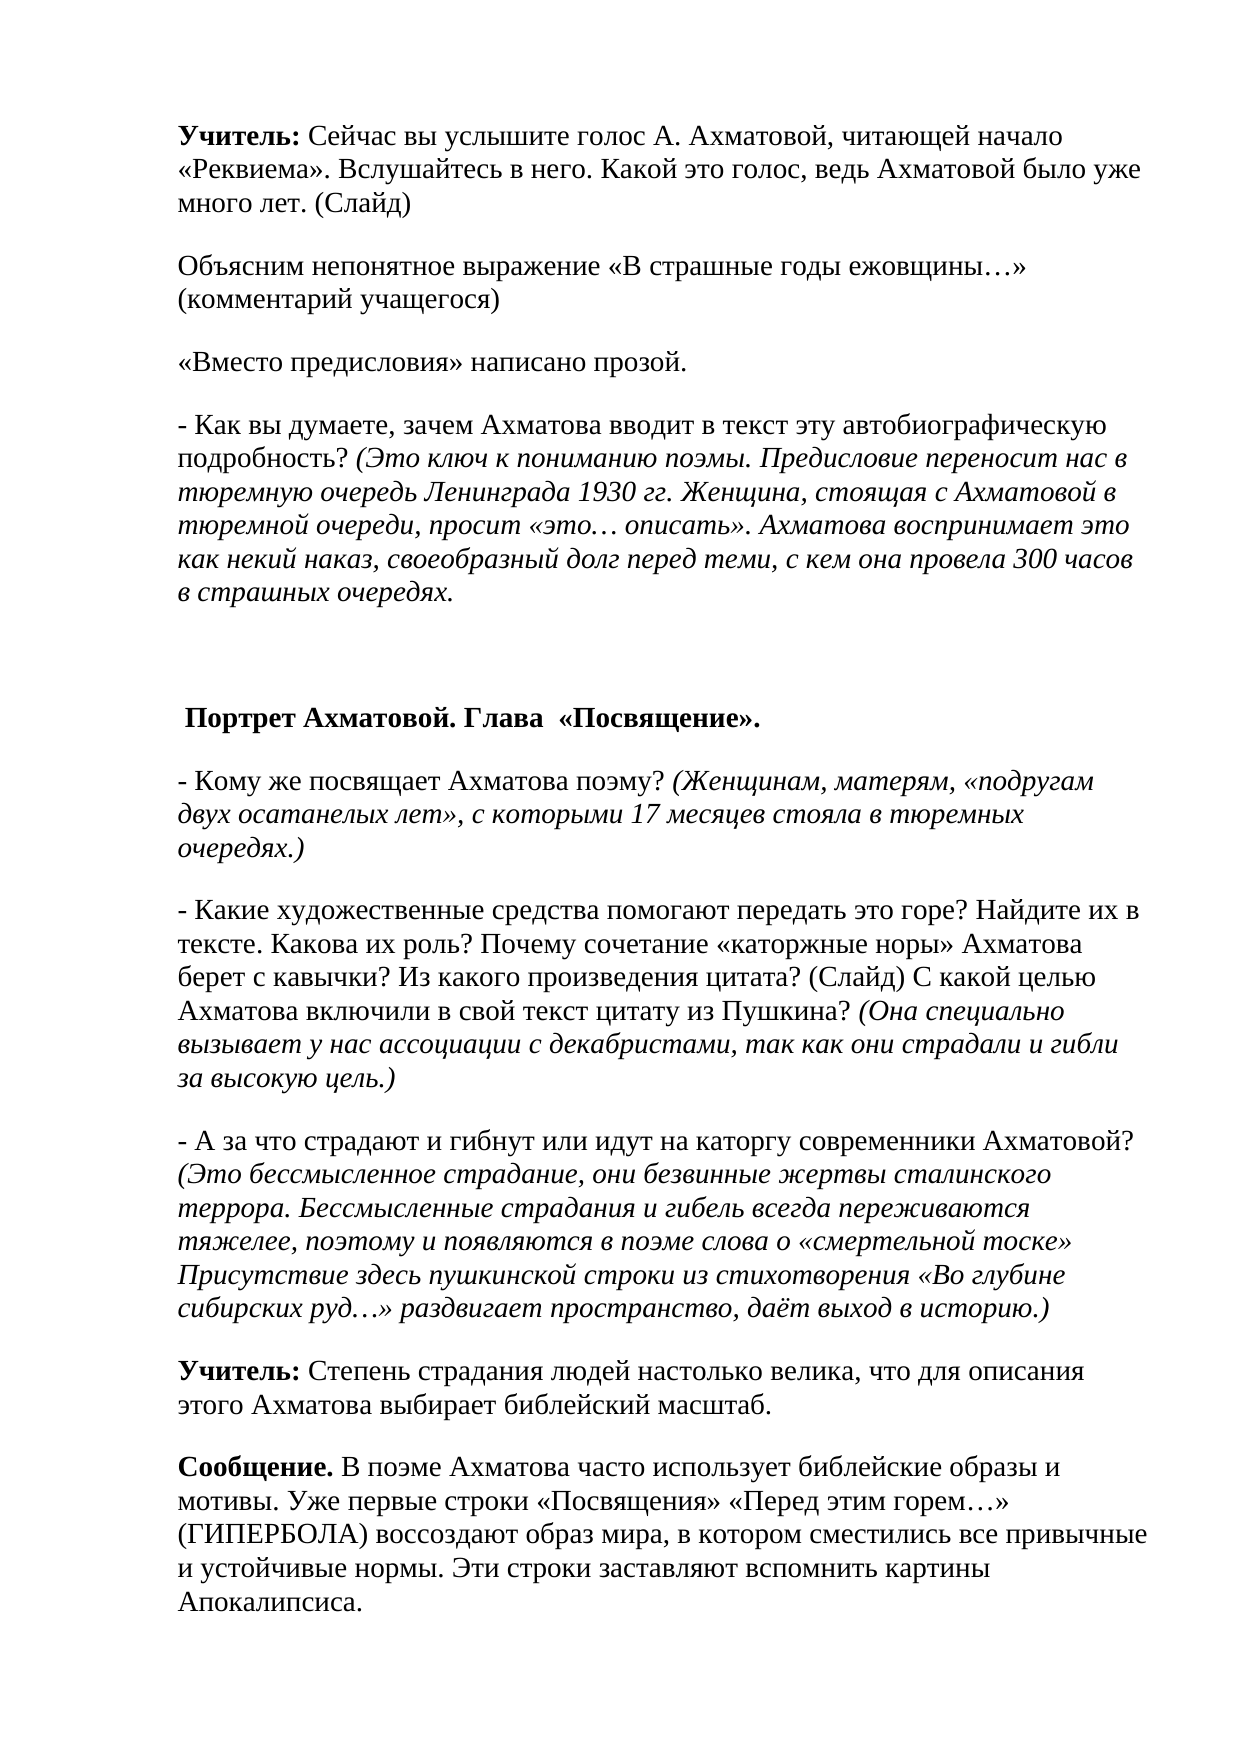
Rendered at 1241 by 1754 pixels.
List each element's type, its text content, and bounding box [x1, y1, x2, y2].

text Объясним непонятное выражение «В страшные годы ежовщины…» (комментарий учащегося) [177, 248, 1152, 315]
text - Какие художественные средства помогают передать это горе? Найдите их в тексте. Какова их роль? Почему сочетание «каторжные норы» Ахматова берет с кавычки? Из какого произведения цитата? (Слайд) С какой целью Ахматова включили в свой текст цитату из Пушкина? (Она специально вызывает у нас ассоциации с декабристами, так как они страдали и гибли за высокую цель.) [177, 892, 1152, 1094]
text - Кому же посвящает Ахматова поэму? (Женщинам, матерям, «подругам двух осатанелых лет», с которыми 17 месяцев стояла в тюремных очередях.) [177, 763, 1152, 863]
text Учитель: Степень страдания людей настолько велика, что для описания этого Ахматова выбирает библейский масштаб. [177, 1353, 1152, 1420]
text Сообщение. В поэме Ахматова часто использует библейские образы и мотивы. Уже первые строки «Посвящения» «Перед этим горем…» (ГИПЕРБОЛА) воссоздают образ мира, в котором сместились все привычные и устойчивые нормы. Эти строки заставляют вспомнить картины Апокалипсиса. [177, 1449, 1152, 1617]
text Портрет Ахматовой. Глава «Посвящение». [177, 700, 1152, 733]
text - А за что страдают и гибнут или идут на каторгу современники Ахматовой? (Это бессмысленное страдание, они безвинные жертвы сталинского террора. Бессмысленные страдания и гибель всегда переживаются тяжелее, поэтому и появляются в поэме слова о «смертельной тоске» Присутствие здесь пушкинской строки из стихотворения «Во глубине сибирских руд…» раздвигает пространство, даёт выход в историю.) [177, 1123, 1152, 1324]
text «Вместо предисловия» написано прозой. [177, 344, 1152, 378]
text - Как вы думаете, зачем Ахматова вводит в текст эту автобиографическую подробность? (Это ключ к пониманию поэмы. Предисловие переносит нас в тюремную очередь Ленинграда 1930 гг. Женщина, стоящая с Ахматовой в тюремной очереди, просит «это… описать». Ахматова воспринимает это как некий наказ, своеобразный долг перед теми, с кем она провела 300 часов в страшных очередях. [177, 407, 1152, 608]
text Учитель: Сейчас вы услышите голос А. Ахматовой, читающей начало «Реквиема». Вслушайтесь в него. Какой это голос, ведь Ахматовой было уже много лет. (Слайд) [177, 118, 1152, 219]
